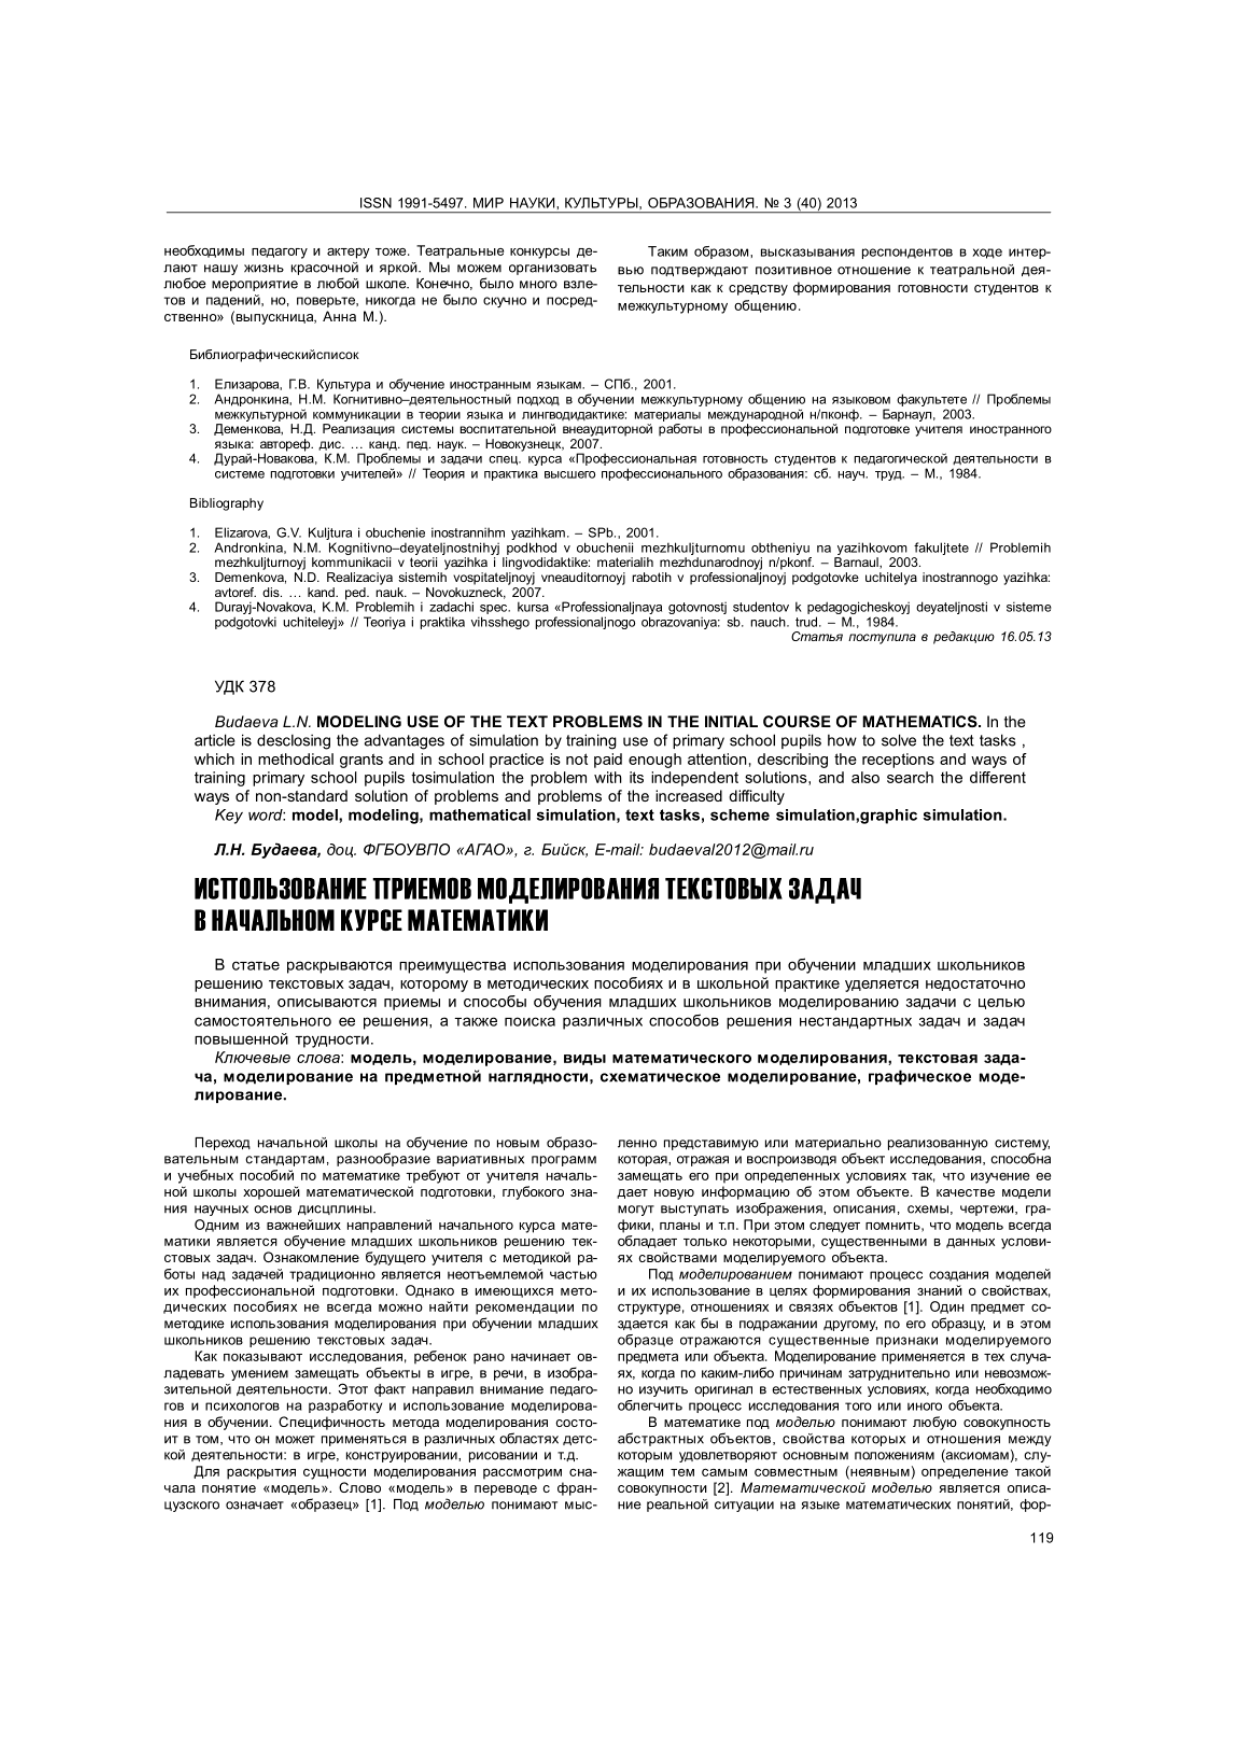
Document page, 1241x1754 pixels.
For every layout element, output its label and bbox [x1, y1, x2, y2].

picture [88, 118, 1152, 1624]
